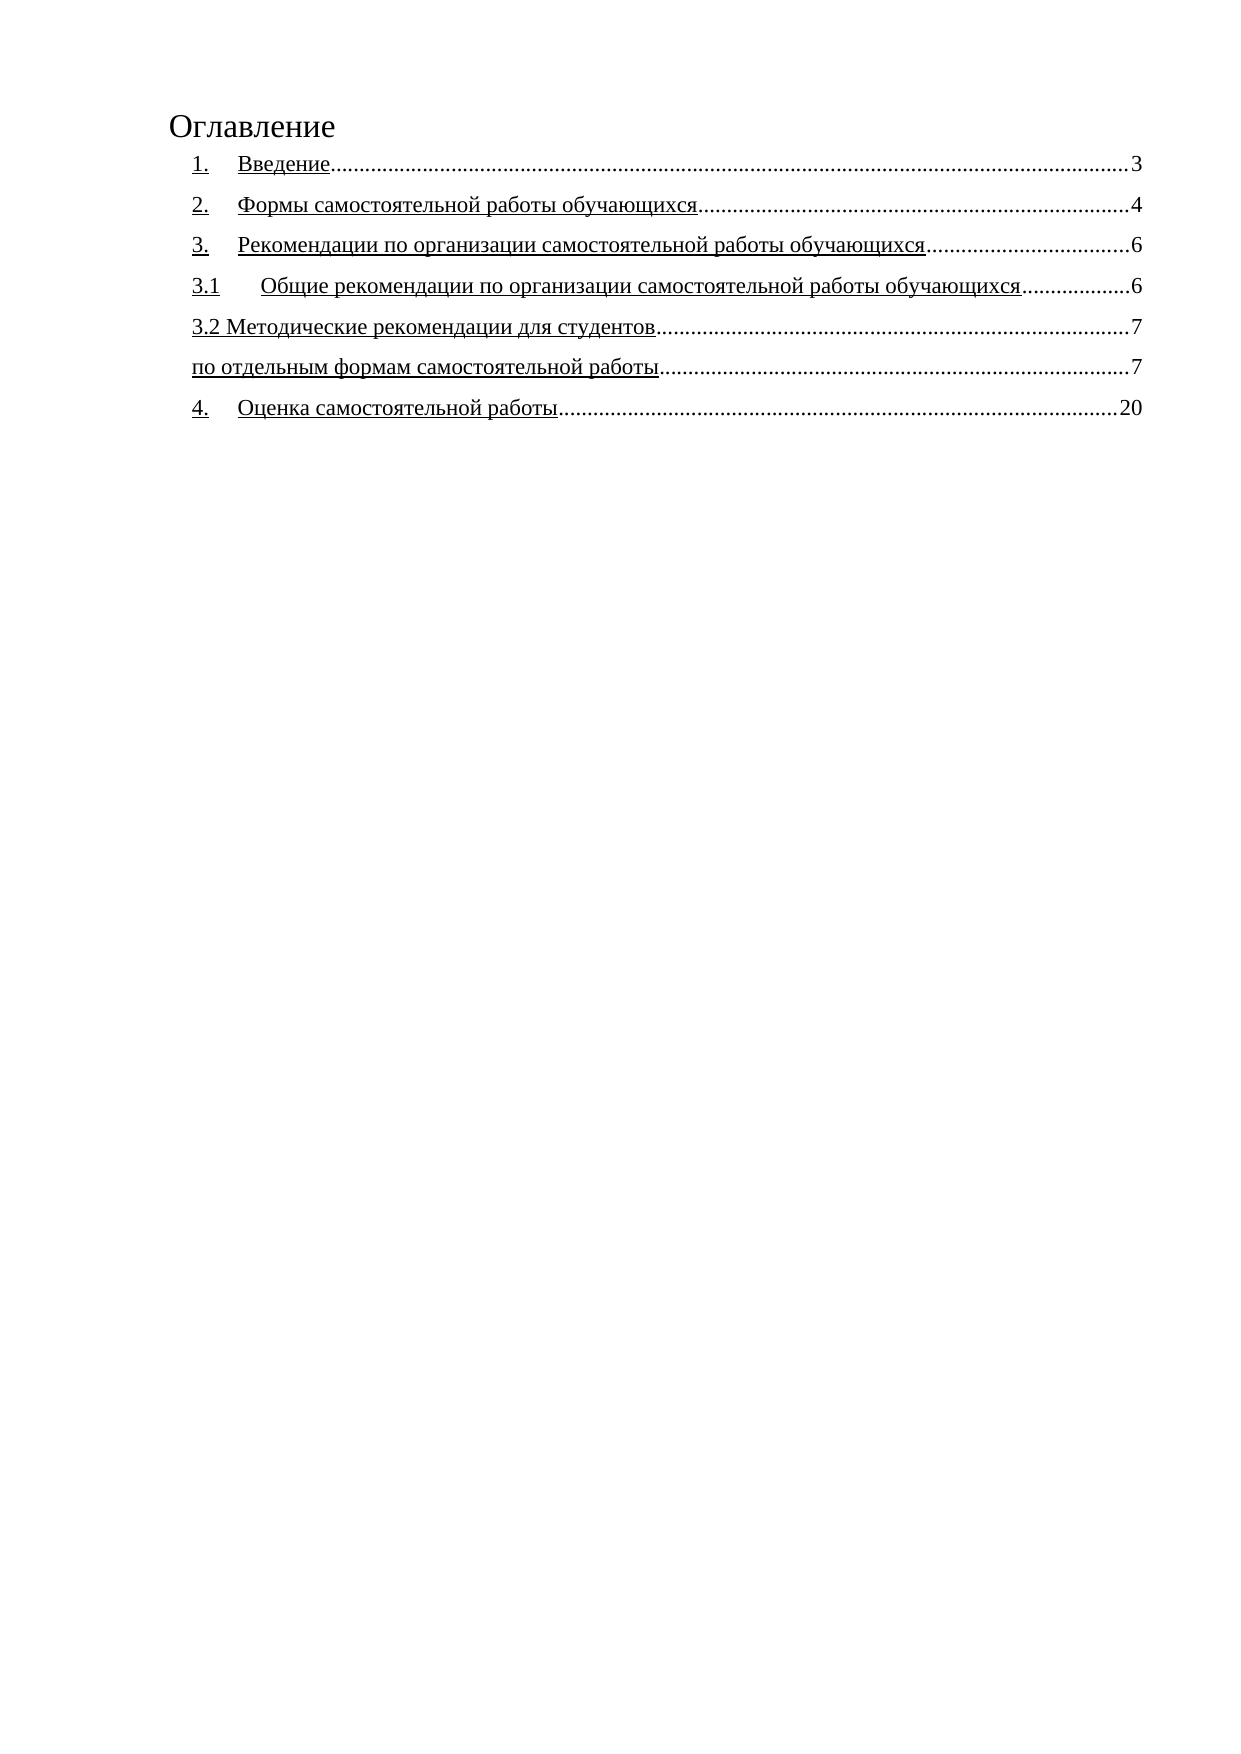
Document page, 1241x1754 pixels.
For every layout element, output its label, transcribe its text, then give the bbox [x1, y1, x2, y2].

text 4. Оценка самостоятельной работы 20 [192, 394, 1163, 420]
text 1. Введение 3 [192, 150, 1163, 177]
text 3.1 Общие рекомендации по организации самостоятельной работы обучающихся 6 [192, 272, 1163, 298]
text 3. Рекомендации по организации самостоятельной работы обучающихся 6 [192, 232, 1163, 258]
text по отдельным формам самостоятельной работы 7 [192, 353, 1163, 380]
text 2. Формы самостоятельной работы обучающихся 4 [192, 191, 1163, 217]
text 3.2 Методические рекомендации для студентов 7 [192, 313, 1163, 339]
text Оглавление [169, 106, 1163, 144]
